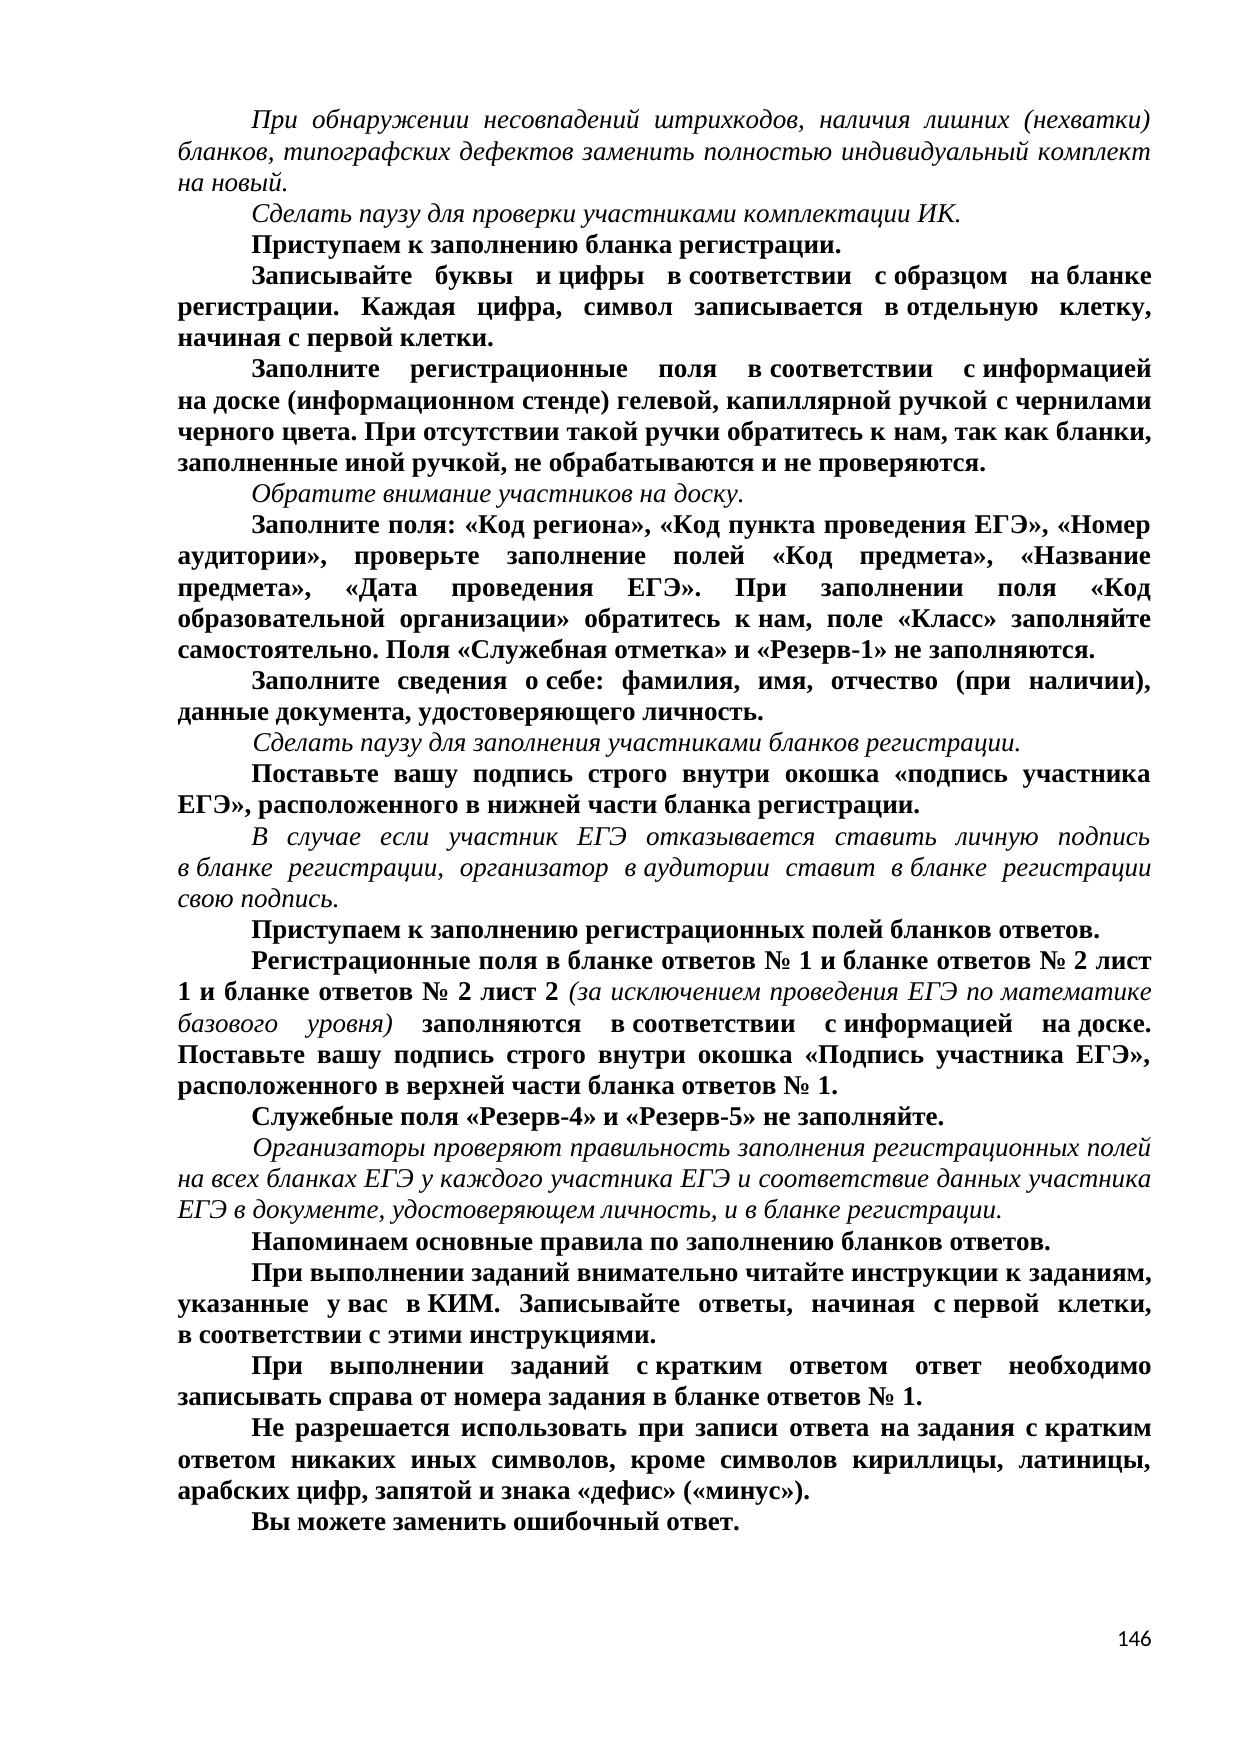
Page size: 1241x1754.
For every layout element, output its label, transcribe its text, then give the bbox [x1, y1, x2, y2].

text Регистрационные поля в бланке ответов № 1 и бланке ответов № 2 лист 1 и бланке ответов № 2 лист 2 (за исключением проведения ЕГЭ по математике базового уровня) заполняются в соответствии с информацией на доске. Поставьте вашу подпись строго внутри окошка «Подпись участника ЕГЭ», расположенного в верхней части бланка ответов № 1. [177, 944, 1152, 1100]
text Служебные поля «Резерв-4» и «Резерв-5» не заполняйте. [177, 1100, 1152, 1131]
text Не разрешается использовать при записи ответа на задания с кратким ответом никаких иных символов, кроме символов кириллицы, латиницы, арабских цифр, запятой и знака «дефис» («минус»). [177, 1412, 1152, 1505]
text Приступаем к заполнению регистрационных полей бланков ответов. [177, 913, 1152, 944]
text Заполните регистрационные поля в соответствии с информацией на доске (информационном стенде) гелевой, капиллярной ручкой с чернилами черного цвета. При отсутствии такой ручки обратитесь к нам, так как бланки, заполненные иной ручкой, не обрабатываются и не проверяются. [177, 353, 1152, 477]
text Записывайте буквы и цифры в соответствии с образцом на бланке регистрации. Каждая цифра, символ записывается в отдельную клетку, начиная с первой клетки. [177, 259, 1152, 353]
text Сделать паузу для проверки участниками комплектации ИК. [177, 197, 1152, 228]
text Заполните поля: «Код региона», «Код пункта проведения ЕГЭ», «Номер аудитории», проверьте заполнение полей «Код предмета», «Название предмета», «Дата проведения ЕГЭ». При заполнении поля «Код образовательной организации» обратитесь к нам, поле «Класс» заполняйте самостоятельно. Поля «Служебная отметка» и «Резерв-1» не заполняются. [177, 508, 1152, 664]
text Поставьте вашу подпись строго внутри окошка «подпись участника ЕГЭ», расположенного в нижней части бланка регистрации. [177, 757, 1152, 820]
text Вы можете заменить ошибочный ответ. [177, 1505, 1152, 1536]
text При выполнении заданий с кратким ответом ответ необходимо записывать справа от номера задания в бланке ответов № 1. [177, 1349, 1152, 1412]
text При обнаружении несовпадений штрихкодов, наличия лишних (нехватки) бланков, типографских дефектов заменить полностью индивидуальный комплект на новый. [177, 103, 1152, 197]
text В случае если участник ЕГЭ отказывается ставить личную подпись в бланке регистрации, организатор в аудитории ставит в бланке регистрации свою подпись. [177, 820, 1152, 913]
text Обратите внимание участников на доску. [177, 477, 1152, 508]
text Организаторы проверяют правильность заполнения регистрационных полей на всех бланках ЕГЭ у каждого участника ЕГЭ и соответствие данных участника ЕГЭ в документе, удостоверяющем личность, и в бланке регистрации. [177, 1131, 1152, 1225]
text Приступаем к заполнению бланка регистрации. [177, 228, 1152, 259]
text При выполнении заданий внимательно читайте инструкции к заданиям, указанные у вас в КИМ. Записывайте ответы, начиная с первой клетки, в соответствии с этими инструкциями. [177, 1256, 1152, 1349]
text Сделать паузу для заполнения участниками бланков регистрации. [177, 726, 1152, 757]
text Заполните сведения о себе: фамилия, имя, отчество (при наличии), данные документа, удостоверяющего личность. [177, 664, 1152, 726]
text Напоминаем основные правила по заполнению бланков ответов. [177, 1225, 1152, 1256]
